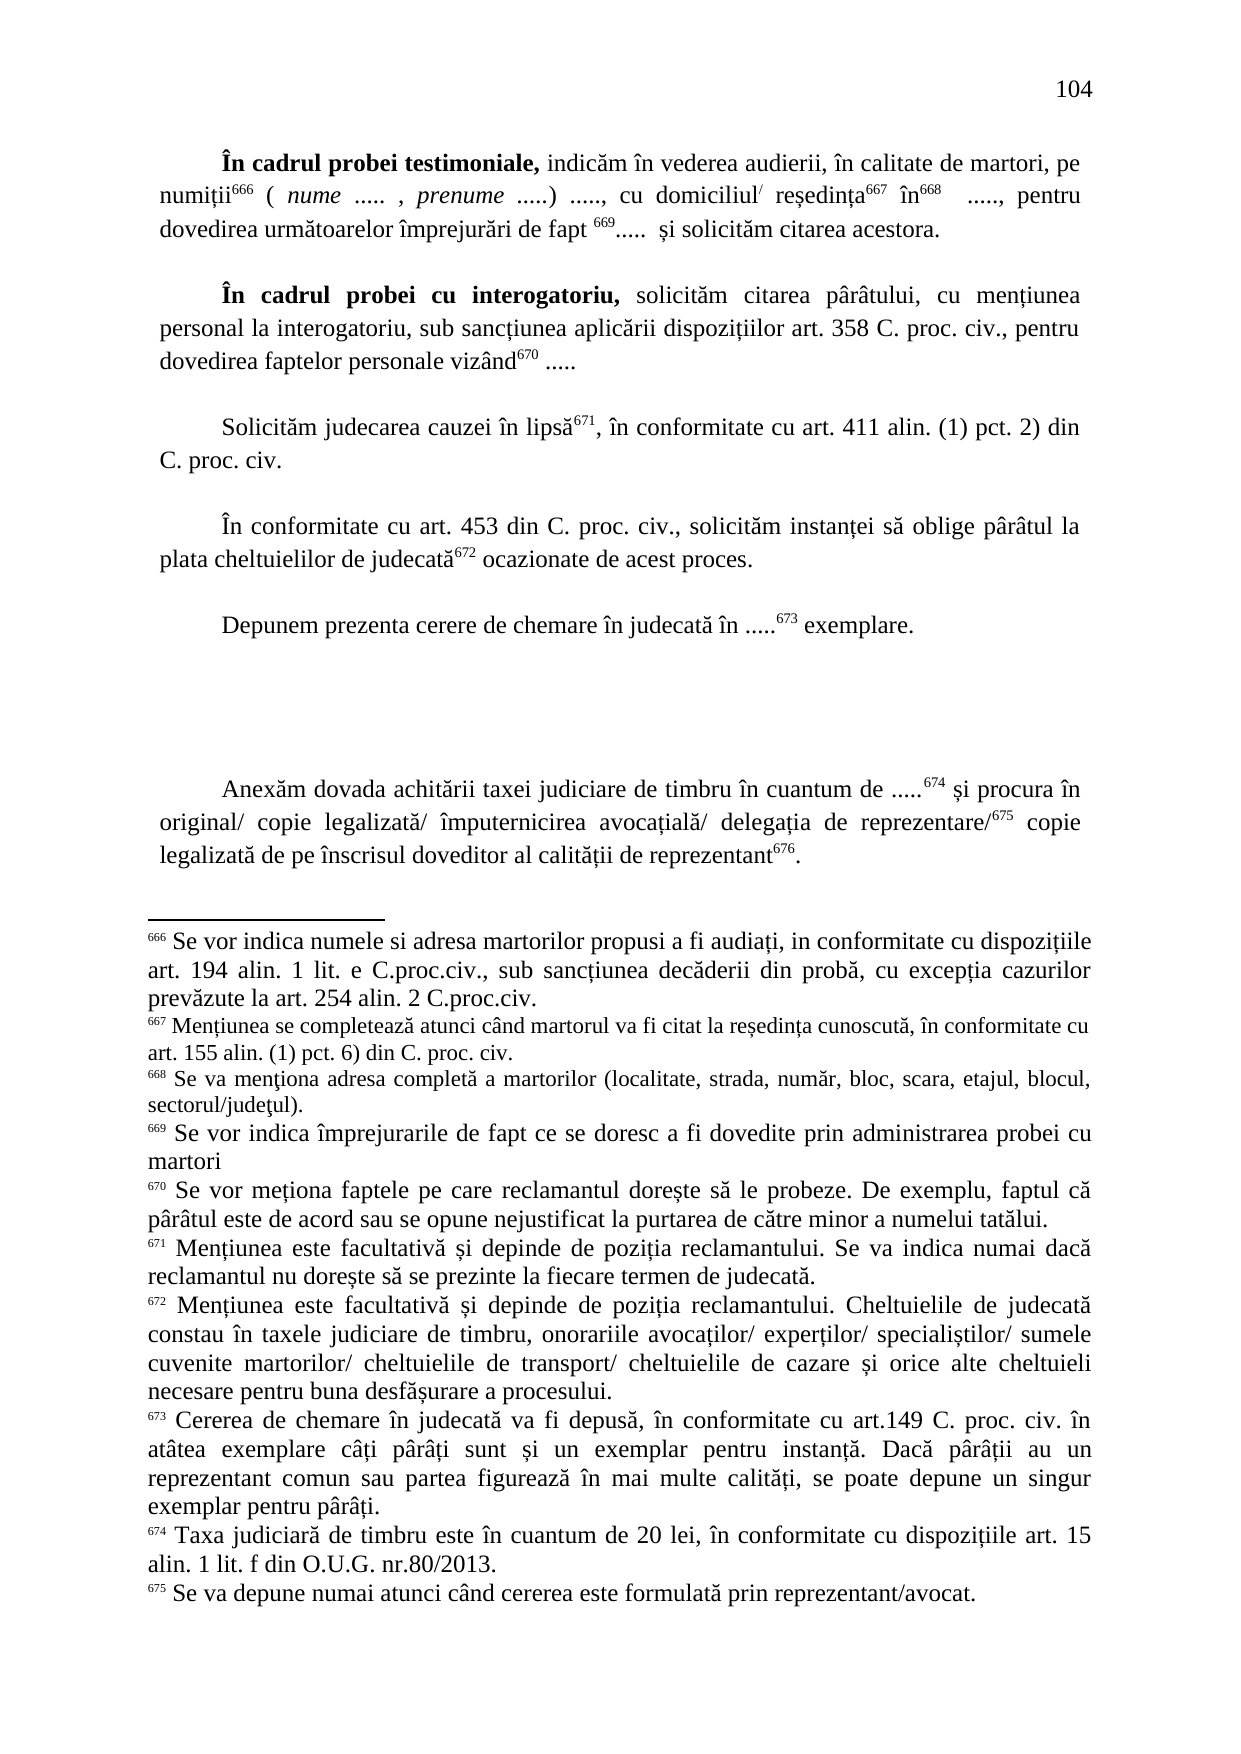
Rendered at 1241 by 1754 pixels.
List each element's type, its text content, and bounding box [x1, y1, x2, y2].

text Anexăm dovada achitării taxei judiciare de timbru în cuantum de ..... și procura în original/ copie legalizată/ împuternicirea avocațială/ delegația de reprezentare/ copie legalizată de pe înscrisul doveditor al calității de reprezentant. [159, 774, 1081, 869]
text Depunem prezenta cerere de chemare în judecată în ..... exemplare. [159, 610, 1081, 639]
text În conformitate cu art. 453 din C. proc. civ., solicităm instanței să oblige pârâtul la plata cheltuielilor de judecată ocazionate de acest proces. [159, 511, 1081, 573]
text Solicităm judecarea cauzei în lipsă, în conformitate cu art. 411 alin. (1) pct. 2) din C. proc. civ. [159, 412, 1081, 473]
text În cadrul probei testimoniale, indicăm în vederea audierii, în calitate de martori, pe numiții ( nume ..... , prenume .....) ....., cu domiciliul/ reședința în ....., pentru dovedirea următoarelor împrejurări de fapt ..... și solicităm citarea acestora. [159, 148, 1081, 242]
text În cadrul probei cu interogatoriu, solicităm citarea pârâtului, cu mențiunea personal la interogatoriu, sub sancțiunea aplicării dispozițiilor art. 358 C. proc. civ., pentru dovedirea faptelor personale vizând ..... [159, 280, 1081, 374]
